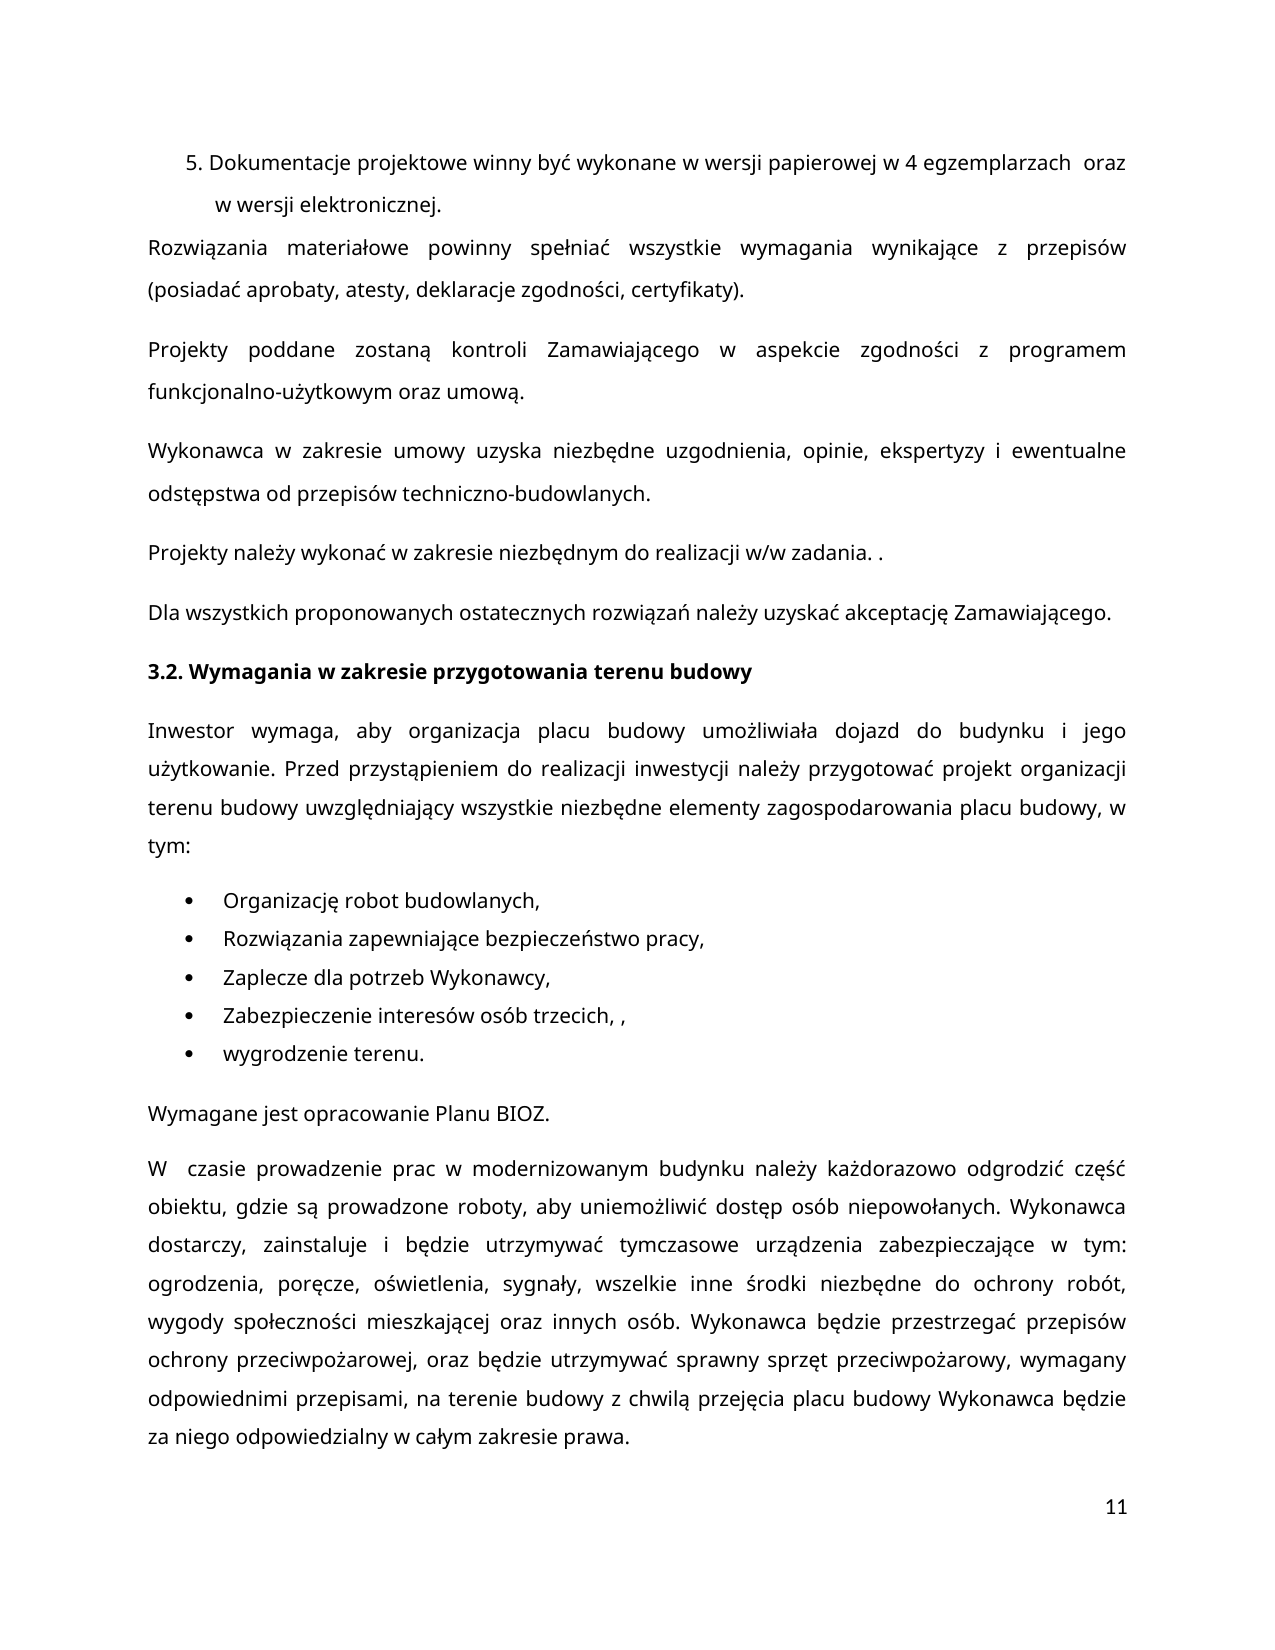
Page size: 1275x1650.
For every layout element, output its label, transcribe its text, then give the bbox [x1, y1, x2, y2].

text Inwestor wymaga, aby organizacja placu budowy umożliwiała dojazd do budynku i jego użytkowanie. Przed przystąpieniem do realizacji inwestycji należy przygotować projekt organizacji terenu budowy uwzględniający wszystkie niezbędne elementy zagospodarowania placu budowy, w tym: [148, 716, 1127, 860]
text Rozwiązania materiałowe powinny spełniać wszystkie wymagania wynikające z przepisów (posiadać aprobaty, atesty, deklaracje zgodności, certyfikaty). [148, 233, 1127, 304]
text Projekty należy wykonać w zakresie niezbędnym do realizacji w/w zadania. . [148, 538, 1127, 567]
list Organizację robot budowlanych, [185, 886, 1127, 915]
list wygrodzenie terenu. [185, 1039, 1127, 1068]
text Dla wszystkich proponowanych ostatecznych rozwiązań należy uzyskać akceptację Zamawiającego. [148, 598, 1127, 626]
text 5. Dokumentacje projektowe winny być wykonane w wersji papierowej w 4 egzemplarzach oraz w wersji elektronicznej. [185, 148, 1127, 219]
text W czasie prowadzenie prac w modernizowanym budynku należy każdorazowo odgrodzić część obiektu, gdzie są prowadzone roboty, aby uniemożliwić dostęp osób niepowołanych. Wykonawca dostarczy, zainstaluje i będzie utrzymywać tymczasowe urządzenia zabezpieczające w tym: ogrodzenia, poręcze, oświetlenia, sygnały, wszelkie inne środki niezbędne do ochrony robót, wygody społeczności mieszkającej oraz innych osób. Wykonawca będzie przestrzegać przepisów ochrony przeciwpożarowej, oraz będzie utrzymywać sprawny sprzęt przeciwpożarowy, wymagany odpowiednimi przepisami, na terenie budowy z chwilą przejęcia placu budowy Wykonawca będzie za niego odpowiedzialny w całym zakresie prawa. [148, 1154, 1127, 1451]
list Zabezpieczenie interesów osób trzecich, , [185, 1001, 1127, 1030]
list Rozwiązania zapewniające bezpieczeństwo pracy, [185, 924, 1127, 953]
text 3.2. Wymagania w zakresie przygotowania terenu budowy [148, 657, 1127, 685]
list Zaplecze dla potrzeb Wykonawcy, [185, 963, 1127, 991]
text Projekty poddane zostaną kontroli Zamawiającego w aspekcie zgodności z programem funkcjonalno-użytkowym oraz umową. [148, 335, 1127, 406]
text Wymagane jest opracowanie Planu BIOZ. [148, 1099, 1127, 1127]
text Wykonawca w zakresie umowy uzyska niezbędne uzgodnienia, opinie, ekspertyzy i ewentualne odstępstwa od przepisów techniczno-budowlanych. [148, 437, 1127, 508]
